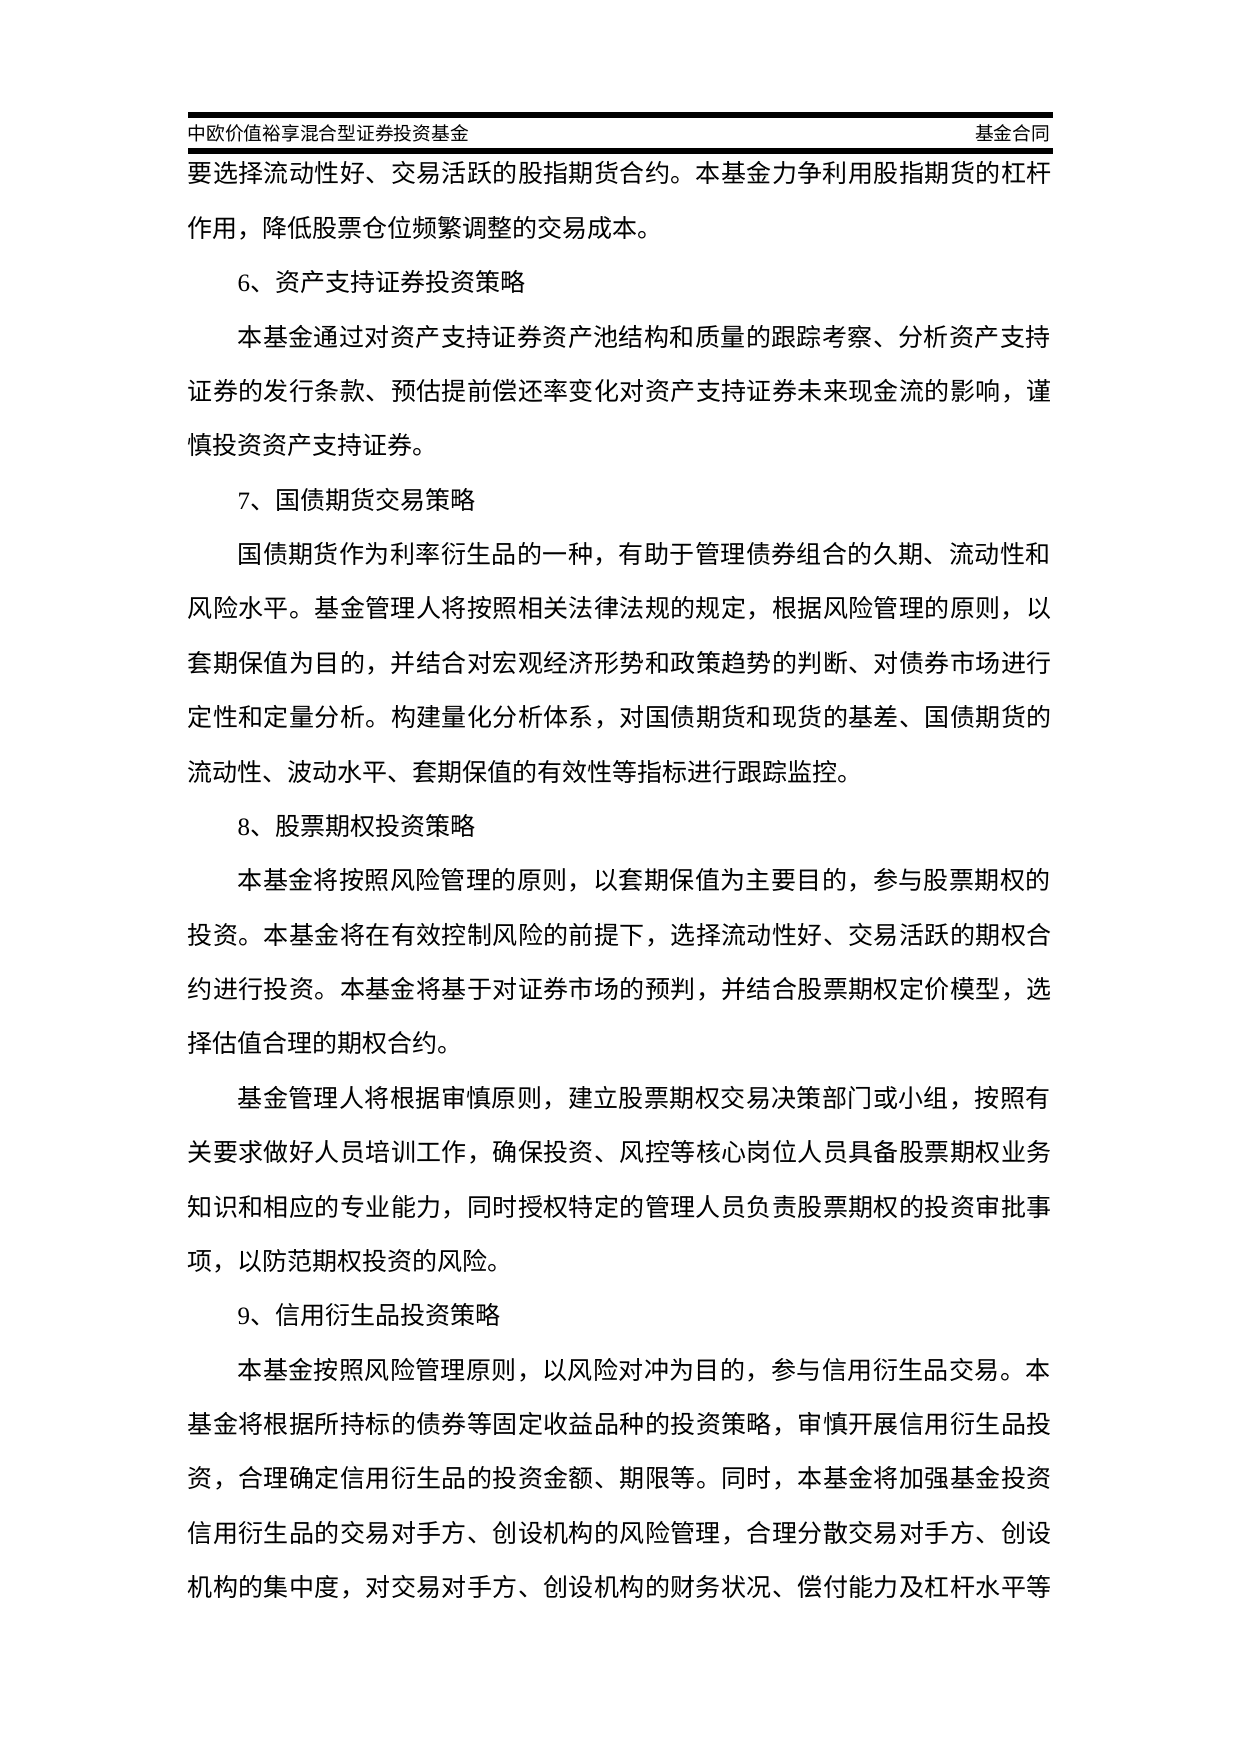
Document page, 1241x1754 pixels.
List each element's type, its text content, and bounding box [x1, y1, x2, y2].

text 7、国债期货交易策略 [187, 480, 1053, 516]
text 9、信用衍生品投资策略 [187, 1296, 1053, 1332]
text 基金管理人将根据审慎原则，建立股票期权交易决策部门或小组，按照有关要求做好人员培训工作，确保投资、风控等核心岗位人员具备股票期权业务知识和相应的专业能力，同时授权特定的管理人员负责股票期权的投资审批事项，以防范期权投资的风险。 [187, 1078, 1053, 1278]
text 本基金通过对资产支持证券资产池结构和质量的跟踪考察、分析资产支持证券的发行条款、预估提前偿还率变化对资产支持证券未来现金流的影响，谨慎投资资产支持证券。 [187, 317, 1053, 462]
text 8、股票期权投资策略 [187, 806, 1053, 843]
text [187, 154, 1053, 244]
text 国债期货作为利率衍生品的一种，有助于管理债券组合的久期、流动性和风险水平。基金管理人将按照相关法律法规的规定，根据风险管理的原则，以套期保值为目的，并结合对宏观经济形势和政策趋势的判断、对债券市场进行定性和定量分析。构建量化分析体系，对国债期货和现货的基差、国债期货的流动性、波动水平、套期保值的有效性等指标进行跟踪监控。 [187, 534, 1053, 788]
text 本基金将按照风险管理的原则，以套期保值为主要目的，参与股票期权的投资。本基金将在有效控制风险的前提下，选择流动性好、交易活跃的期权合约进行投资。本基金将基于对证券市场的预判，并结合股票期权定价模型，选择估值合理的期权合约。 [187, 861, 1053, 1060]
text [187, 1350, 1053, 1604]
text 6、资产支持证券投资策略 [187, 263, 1053, 299]
